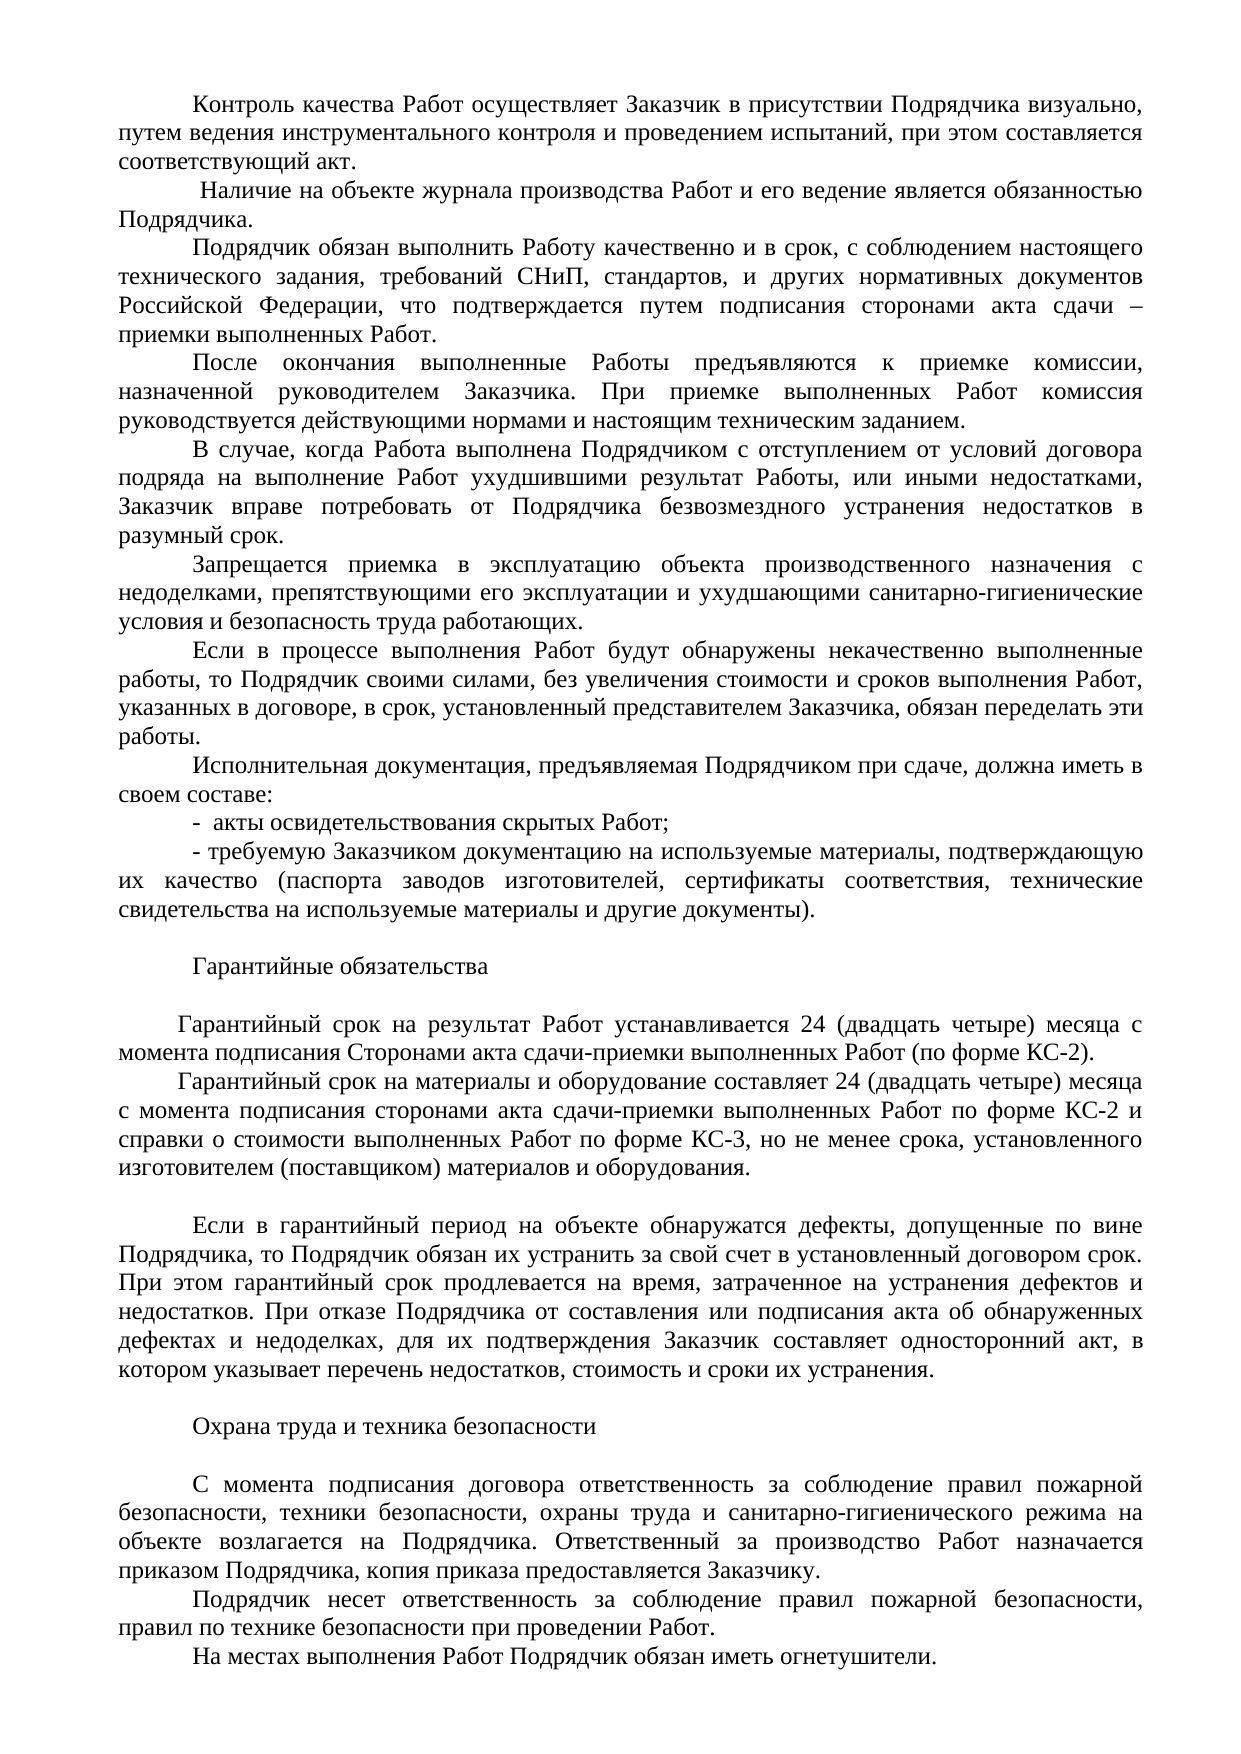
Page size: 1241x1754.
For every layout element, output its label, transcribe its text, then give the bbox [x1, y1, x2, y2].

text На местах выполнения Работ Подрядчик обязан иметь огнетушители. [118, 1641, 1144, 1670]
text - акты освидетельствования скрытых Работ; [118, 807, 1144, 836]
text Гарантийный срок на материалы и оборудование составляет 24 (двадцать четыре) месяца с момента подписания сторонами акта сдачи-приемки выполненных Работ по форме КС-2 и справки о стоимости выполненных Работ по форме КС-3, но не менее срока, установленного изготовителем (поставщиком) материалов и оборудования. [118, 1066, 1144, 1181]
text Гарантийные обязательства [118, 951, 1144, 980]
text Запрещается приемка в эксплуатацию объекта производственного назначения с недоделками, препятствующими его эксплуатации и ухудшающими санитарно-гигиенические условия и безопасность труда работающих. [118, 549, 1144, 635]
text Исполнительная документация, предъявляемая Подрядчиком при сдаче, должна иметь в своем составе: [118, 750, 1144, 807]
text Наличие на объекте журнала производства Работ и его ведение является обязанностью Подрядчика. [118, 175, 1144, 232]
text - требуемую Заказчиком документацию на используемые материалы, подтверждающую их качество (паспорта заводов изготовителей, сертификаты соответствия, технические свидетельства на используемые материалы и другие документы). [118, 836, 1144, 922]
text Если в гарантийный период на объекте обнаружатся дефекты, допущенные по вине Подрядчика, то Подрядчик обязан их устранить за свой счет в установленный договором срок. При этом гарантийный срок продлевается на время, затраченное на устранения дефектов и недостатков. При отказе Подрядчика от составления или подписания акта об обнаруженных дефектах и недоделках, для их подтверждения Заказчик составляет односторонний акт, в котором указывает перечень недостатков, стоимость и сроки их устранения. [118, 1210, 1144, 1382]
text Гарантийный срок на результат Работ устанавливается 24 (двадцать четыре) месяца с момента подписания Сторонами акта сдачи-приемки выполненных Работ (по форме КС-2). [118, 1009, 1144, 1066]
text Подрядчик несет ответственность за соблюдение правил пожарной безопасности, правил по технике безопасности при проведении Работ. [118, 1584, 1144, 1641]
text Подрядчик обязан выполнить Работу качественно и в срок, с соблюдением настоящего технического задания, требований СНиП, стандартов, и других нормативных документов Российской Федерации, что подтверждается путем подписания сторонами акта сдачи – приемки выполненных Работ. [118, 232, 1144, 347]
text Охрана труда и техника безопасности [118, 1411, 1144, 1440]
text Контроль качества Работ осуществляет Заказчик в присутствии Подрядчика визуально, путем ведения инструментального контроля и проведением испытаний, при этом составляется соответствующий акт. [118, 89, 1144, 175]
text После окончания выполненные Работы предъявляются к приемке комиссии, назначенной руководителем Заказчика. При приемке выполненных Работ комиссия руководствуется действующими нормами и настоящим техническим заданием. [118, 347, 1144, 434]
text В случае, когда Работа выполнена Подрядчиком с отступлением от условий договора подряда на выполнение Работ ухудшившими результат Работы, или иными недостатками, Заказчик вправе потребовать от Подрядчика безвозмездного устранения недостатков в разумный срок. [118, 434, 1144, 549]
text Если в процессе выполнения Работ будут обнаружены некачественно выполненные работы, то Подрядчик своими силами, без увеличения стоимости и сроков выполнения Работ, указанных в договоре, в срок, установленный представителем Заказчика, обязан переделать эти работы. [118, 635, 1144, 750]
text С момента подписания договора ответственность за соблюдение правил пожарной безопасности, техники безопасности, охраны труда и санитарно-гигиенического режима на объекте возлагается на Подрядчика. Ответственный за производство Работ назначается приказом Подрядчика, копия приказа предоставляется Заказчику. [118, 1469, 1144, 1584]
